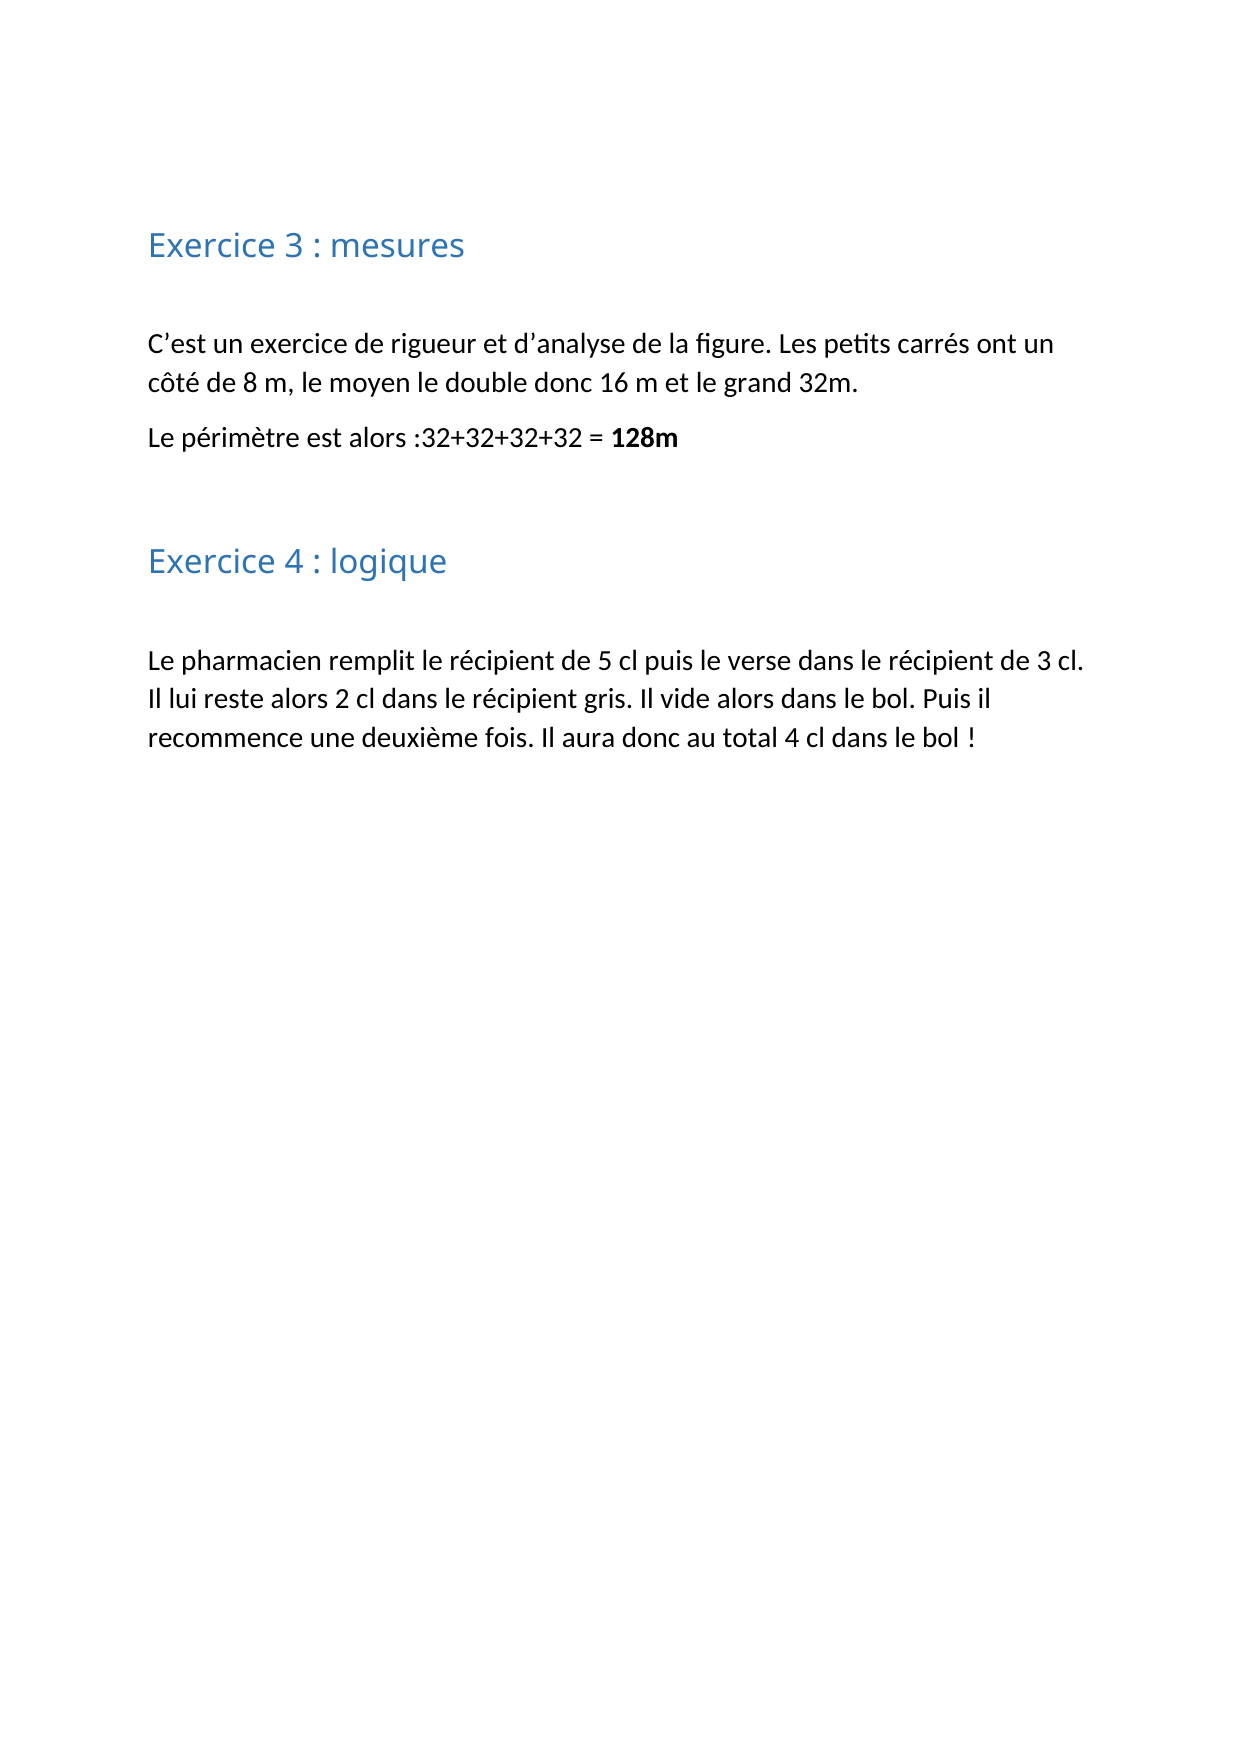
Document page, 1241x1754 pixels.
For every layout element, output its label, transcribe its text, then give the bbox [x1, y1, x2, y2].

subtitle Exercice 4 : logique [148, 538, 1093, 583]
subtitle Exercice 3 : mesures [148, 222, 1093, 267]
text Le périmètre est alors :32+32+32+32 = 128m [148, 419, 1093, 455]
text Le pharmacien remplit le récipient de 5 cl puis le verse dans le récipient de 3 cl. Il lui reste alors 2 cl dans le récipient gris. Il vide alors dans le bol. Puis il recommence une deuxième fois. Il aura donc au total 4 cl dans le bol ! [148, 642, 1093, 754]
text C’est un exercice de rigueur et d’analyse de la figure. Les petits carrés ont un côté de 8 m, le moyen le double donc 16 m et le grand 32m. [148, 326, 1093, 400]
